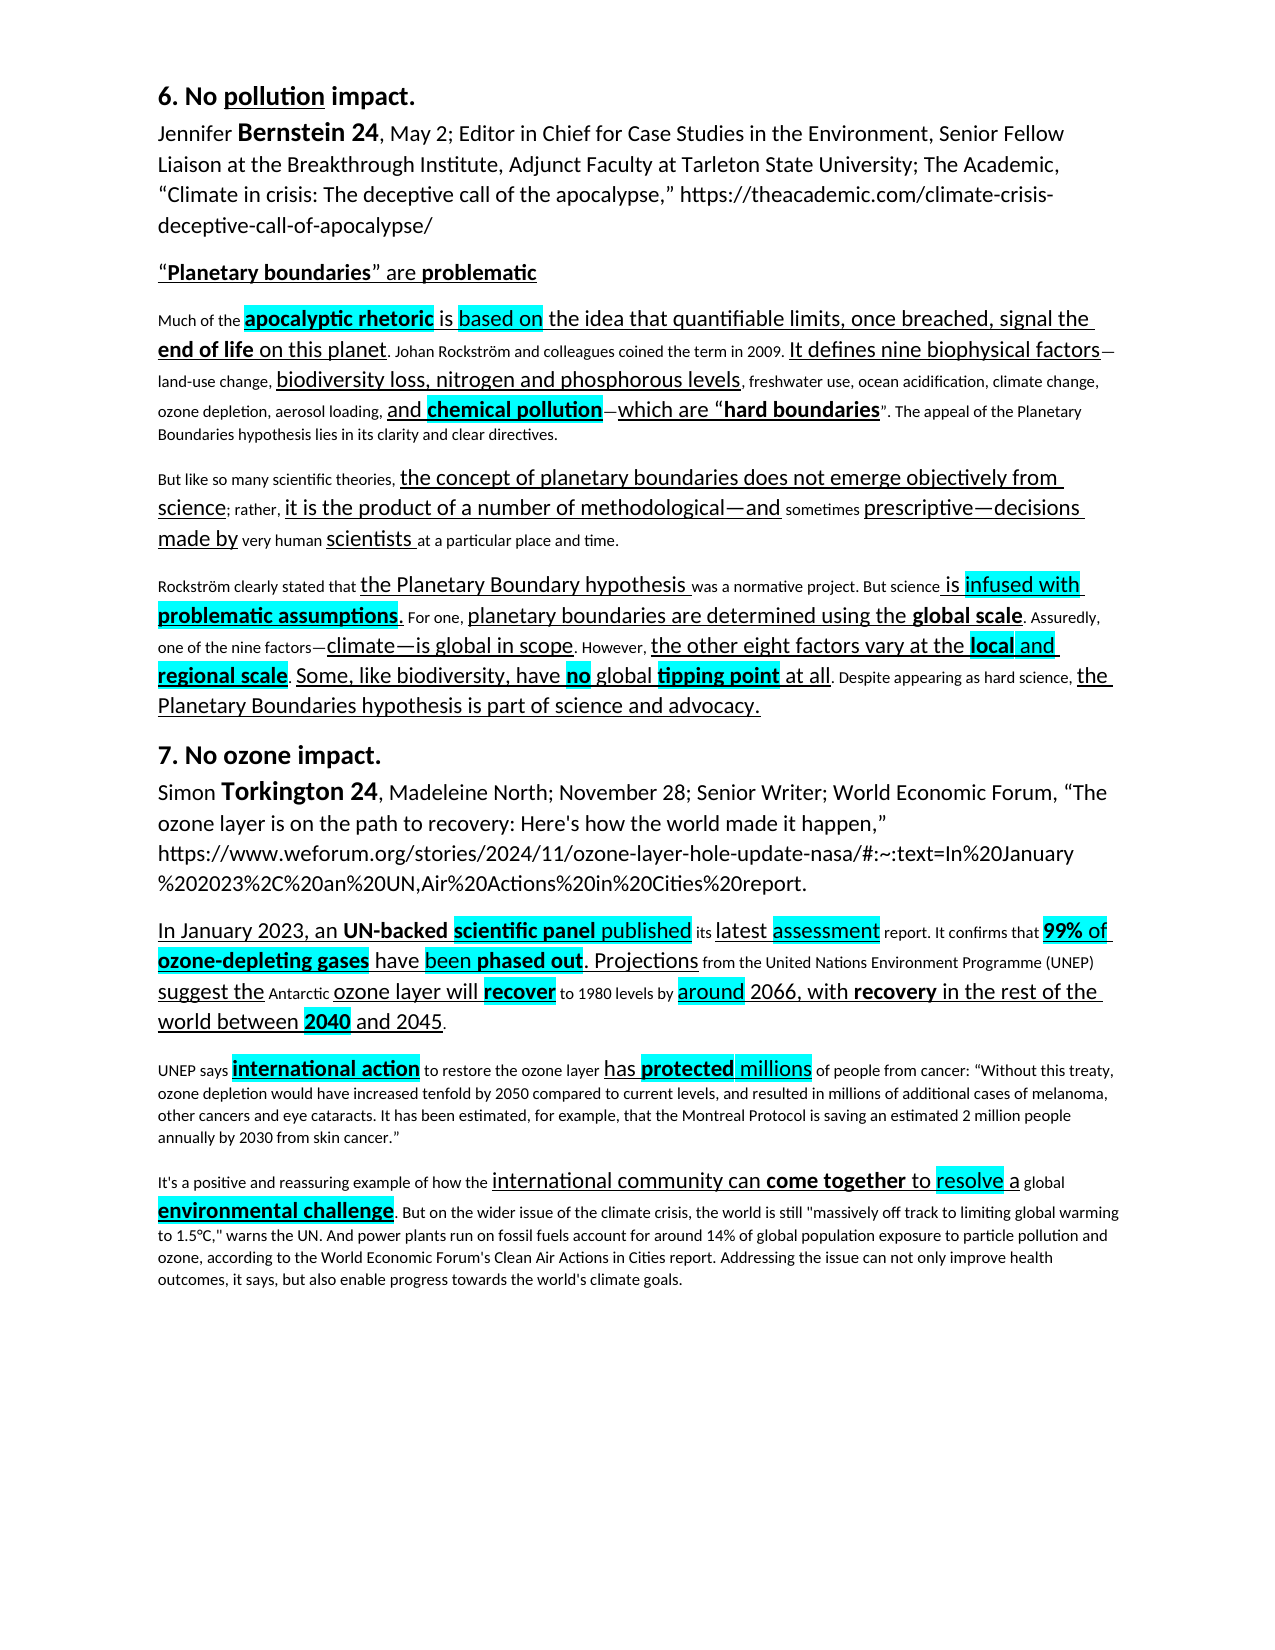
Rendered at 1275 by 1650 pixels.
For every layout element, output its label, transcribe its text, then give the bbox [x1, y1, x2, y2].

text It's a positive and reassuring example of how the international community can come together to resolve a global environmental challenge. But on the wider issue of the climate crisis, the world is still "massively off track to limiting global warming to 1.5°C," warns the UN. And power plants run on fossil fuels account for around 14% of global population exposure to particle pollution and ozone, according to the World Economic Forum's Clean Air Actions in Cities report. Addressing the issue can not only improve health outcomes, it says, but also enable progress towards the world's climate goals. [158, 1166, 1123, 1289]
subtitle 7. No ozone impact. [158, 738, 1123, 771]
text “Planetary boundaries” are problematic [158, 258, 1123, 286]
text But like so many scientific theories, the concept of planetary boundaries does not emerge objectively from science; rather, it is the product of a number of methodological—and sometimes prescriptive—decisions made by very human scientists at a particular place and time. [158, 463, 1123, 552]
text Simon Torkington 24, Madeleine North; November 28; Senior Writer; World Economic Forum, “The ozone layer is on the path to recovery: Here's how the world made it happen,” https://www.weforum.org/stories/2024/11/ozone-layer-hole-update-nasa/#:~:text=In%20January%202023%2C%20an%20UN,Air%20Actions%20in%20Cities%20report. [158, 774, 1123, 897]
text Rockström clearly stated that the Planetary Boundary hypothesis was a normative project. But science is infused with problematic assumptions. For one, planetary boundaries are determined using the global scale. Assuredly, one of the nine factors—climate—is global in scope. However, the other eight factors vary at the local and regional scale. Some, like biodiversity, have no global tipping point at all. Despite appearing as hard science, the Planetary Boundaries hypothesis is part of science and advocacy. [158, 571, 1123, 719]
text UNEP says international action to restore the ozone layer has protected millions of people from cancer: “Without this treaty, ozone depletion would have increased tenfold by 2050 compared to current levels, and resulted in millions of additional cases of melanoma, other cancers and eye cataracts. It has been estimated, for example, that the Montreal Protocol is saving an estimated 2 million people annually by 2030 from skin cancer.” [158, 1054, 1123, 1147]
subtitle 6. No pollution impact. [158, 79, 1123, 112]
text Much of the apocalyptic rhetoric is based on the idea that quantifiable limits, once breached, signal the end of life on this planet. Johan Rockström and colleagues coined the term in 2009. It defines nine biophysical factors—land-use change, biodiversity loss, nitrogen and phosphorous levels, freshwater use, ocean acidification, climate change, ozone depletion, aerosol loading, and chemical pollution—which are “hard boundaries”. The appeal of the Planetary Boundaries hypothesis lies in its clarity and clear directives. [158, 304, 1123, 445]
text In January 2023, an UN-backed scientific panel published its latest assessment report. It confirms that 99% of ozone-depleting gases have been phased out. Projections from the United Nations Environment Programme (UNEP) suggest the Antarctic ozone layer will recover to 1980 levels by around 2066, with recovery in the rest of the world between 2040 and 2045. [158, 916, 1123, 1035]
text Jennifer Bernstein 24, May 2; Editor in Chief for Case Studies in the Environment, Senior Fellow Liaison at the Breakthrough Institute, Adjunct Faculty at Tarleton State University; The Academic, “Climate in crisis: The deceptive call of the apocalypse,” https://theacademic.com/climate-crisis-deceptive-call-of-apocalypse/ [158, 115, 1123, 239]
